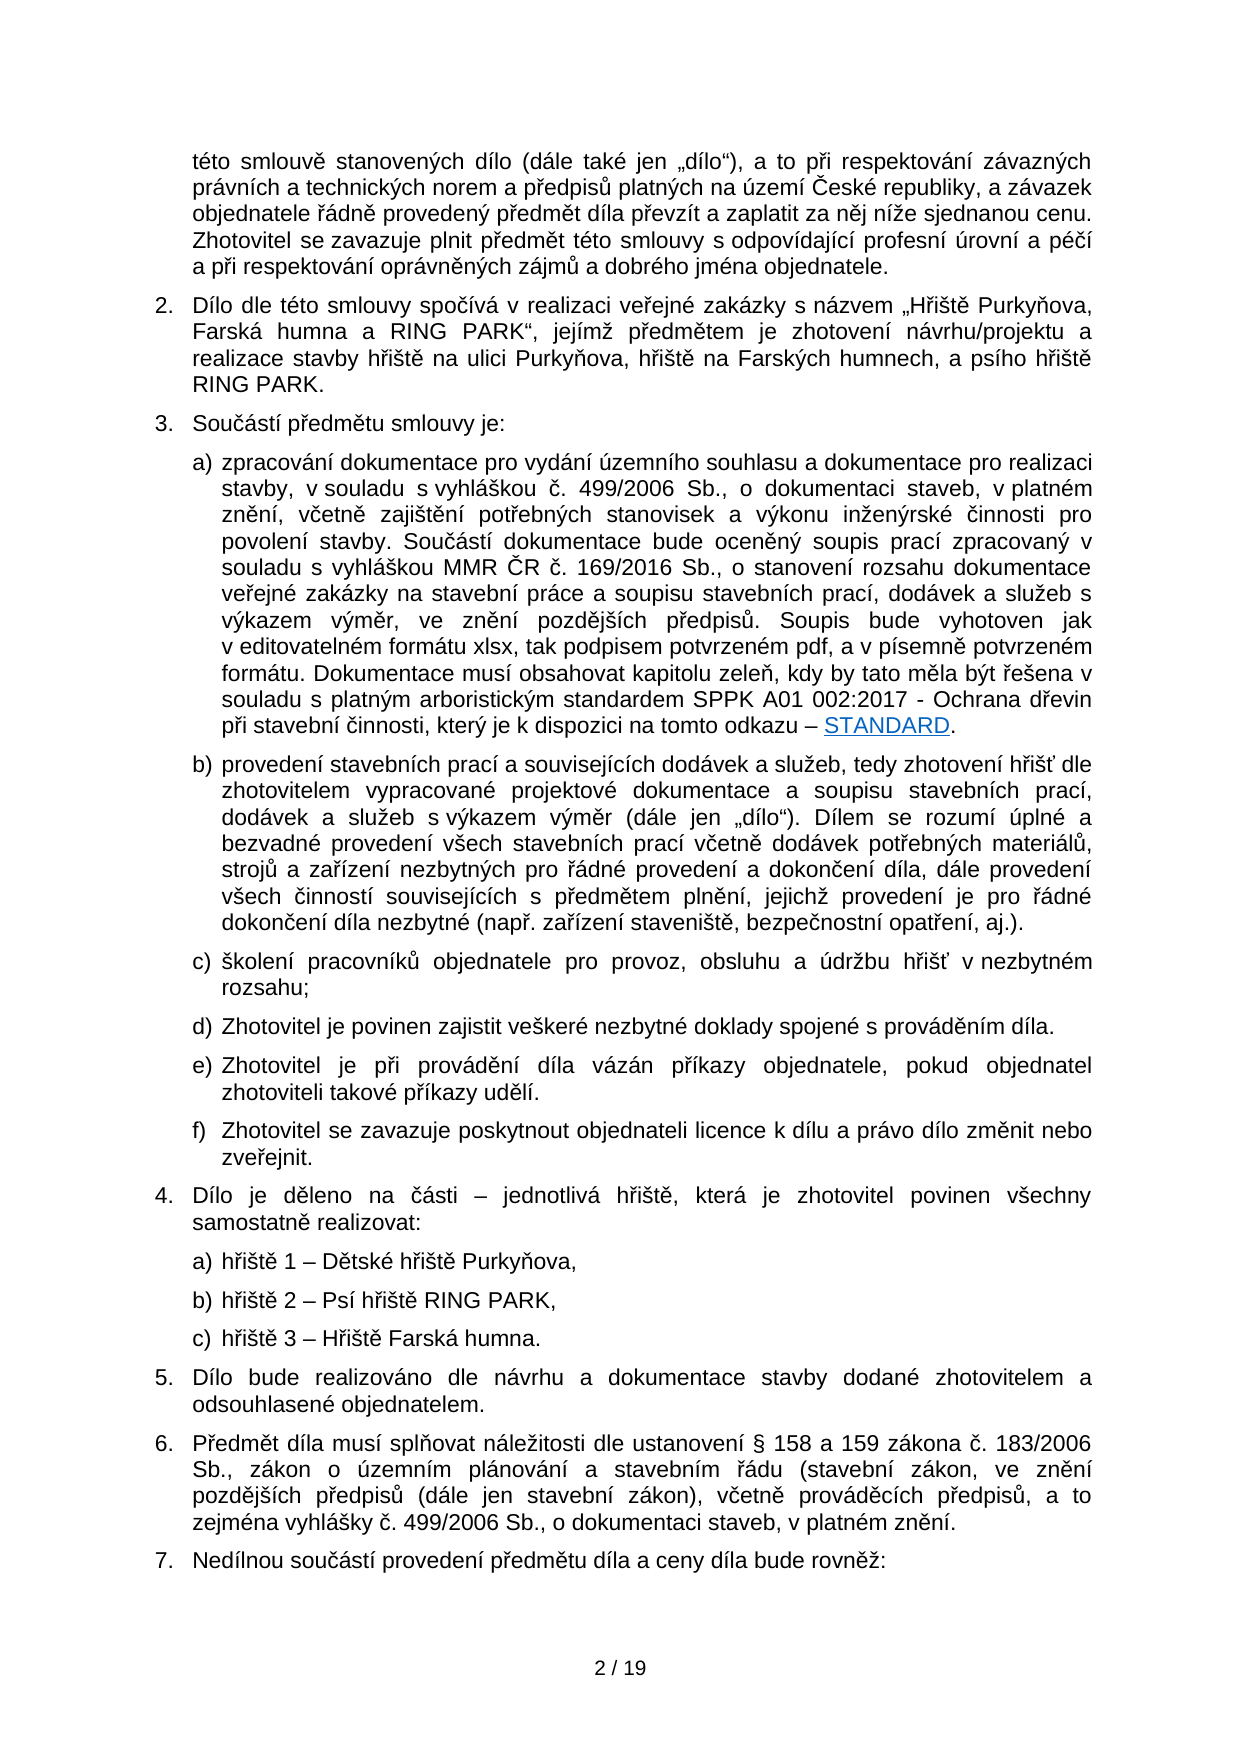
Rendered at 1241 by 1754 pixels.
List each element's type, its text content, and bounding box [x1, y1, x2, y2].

list Dílo bude realizováno dle návrhu a dokumentace stavby dodané zhotovitelem a odsouhlasené objednatelem. [154, 1364, 1093, 1417]
list Nedílnou součástí provedení předmětu díla a ceny díla bude rovněž: [154, 1547, 1093, 1574]
text zpracování dokumentace pro vydání územního souhlasu a dokumentace pro realizaci stavby, v souladu s vyhláškou č. 499/2006 Sb., o dokumentaci staveb, v platném znění, včetně zajištění potřebných stanovisek a výkonu inženýrské činnosti pro povolení stavby. Součástí dokumentace bude oceněný soupis prací zpracovaný v souladu s vyhláškou MMR ČR č. 169/2016 Sb., o stanovení rozsahu dokumentace veřejné zakázky na stavební práce a soupisu stavebních prací, dodávek a služeb s výkazem výměr, ve znění pozdějších předpisů. Soupis bude vyhotoven jak v editovatelném formátu xlsx, tak podpisem potvrzeném pdf, a v písemně potvrzeném formátu. Dokumentace musí obsahovat kapitolu zeleň, kdy by tato měla být řešena v souladu s platným arboristickým standardem SPPK A01 002:2017 - Ochrana dřevin při stavební činnosti, který je k dispozici na tomto odkazu – STANDARD. [192, 449, 1093, 738]
text Zhotovitel se zavazuje poskytnout objednateli licence k dílu a právo dílo změnit nebo zveřejnit. [192, 1117, 1093, 1170]
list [154, 148, 1093, 279]
text Zhotovitel je při provádění díla vázán příkazy objednatele, pokud objednatel zhotoviteli takové příkazy udělí. [192, 1052, 1093, 1105]
list Předmět díla musí splňovat náležitosti dle ustanovení § 158 a 159 zákona č. 183/2006 Sb., zákon o územním plánování a stavebním řádu (stavební zákon, ve znění pozdějších předpisů (dále jen stavební zákon), včetně prováděcích předpisů, a to zejména vyhlášky č. 499/2006 Sb., o dokumentaci staveb, v platném znění. [154, 1429, 1093, 1535]
text školení pracovníků objednatele pro provoz, obsluhu a údržbu hřišť v nezbytném rozsahu; [192, 948, 1093, 1001]
text provedení stavebních prací a souvisejících dodávek a služeb, tedy zhotovení hřišť dle zhotovitelem vypracované projektové dokumentace a soupisu stavebních prací, dodávek a služeb s výkazem výměr (dále jen „dílo“). Dílem se rozumí úplné a bezvadné provedení všech stavebních prací včetně dodávek potřebných materiálů, strojů a zařízení nezbytných pro řádné provedení a dokončení díla, dále provedení všech činností souvisejících s předmětem plnění, jejichž provedení je pro řádné dokončení díla nezbytné (např. zařízení staveniště, bezpečnostní opatření, aj.). [192, 751, 1093, 936]
list Dílo je děleno na části – jednotlivá hřiště, která je zhotovitel povinen všechny samostatně realizovat: [154, 1182, 1093, 1235]
text hřiště 3 – Hřiště Farská humna. [192, 1325, 1093, 1352]
text hřiště 1 – Dětské hřiště Purkyňova, [192, 1248, 1093, 1274]
list Součástí předmětu smlouvy je: [154, 410, 1093, 436]
list Dílo dle této smlouvy spočívá v realizaci veřejné zakázky s názvem „Hřiště Purkyňova, Farská humna a RING PARK“, jejímž předmětem je zhotovení návrhu/projektu a realizace stavby hřiště na ulici Purkyňova, hřiště na Farských humnech, a psího hřiště RING PARK. [154, 292, 1093, 397]
text Zhotovitel je povinen zajistit veškeré nezbytné doklady spojené s prováděním díla. [192, 1013, 1093, 1039]
text hřiště 2 – Psí hřiště RING PARK, [192, 1287, 1093, 1313]
